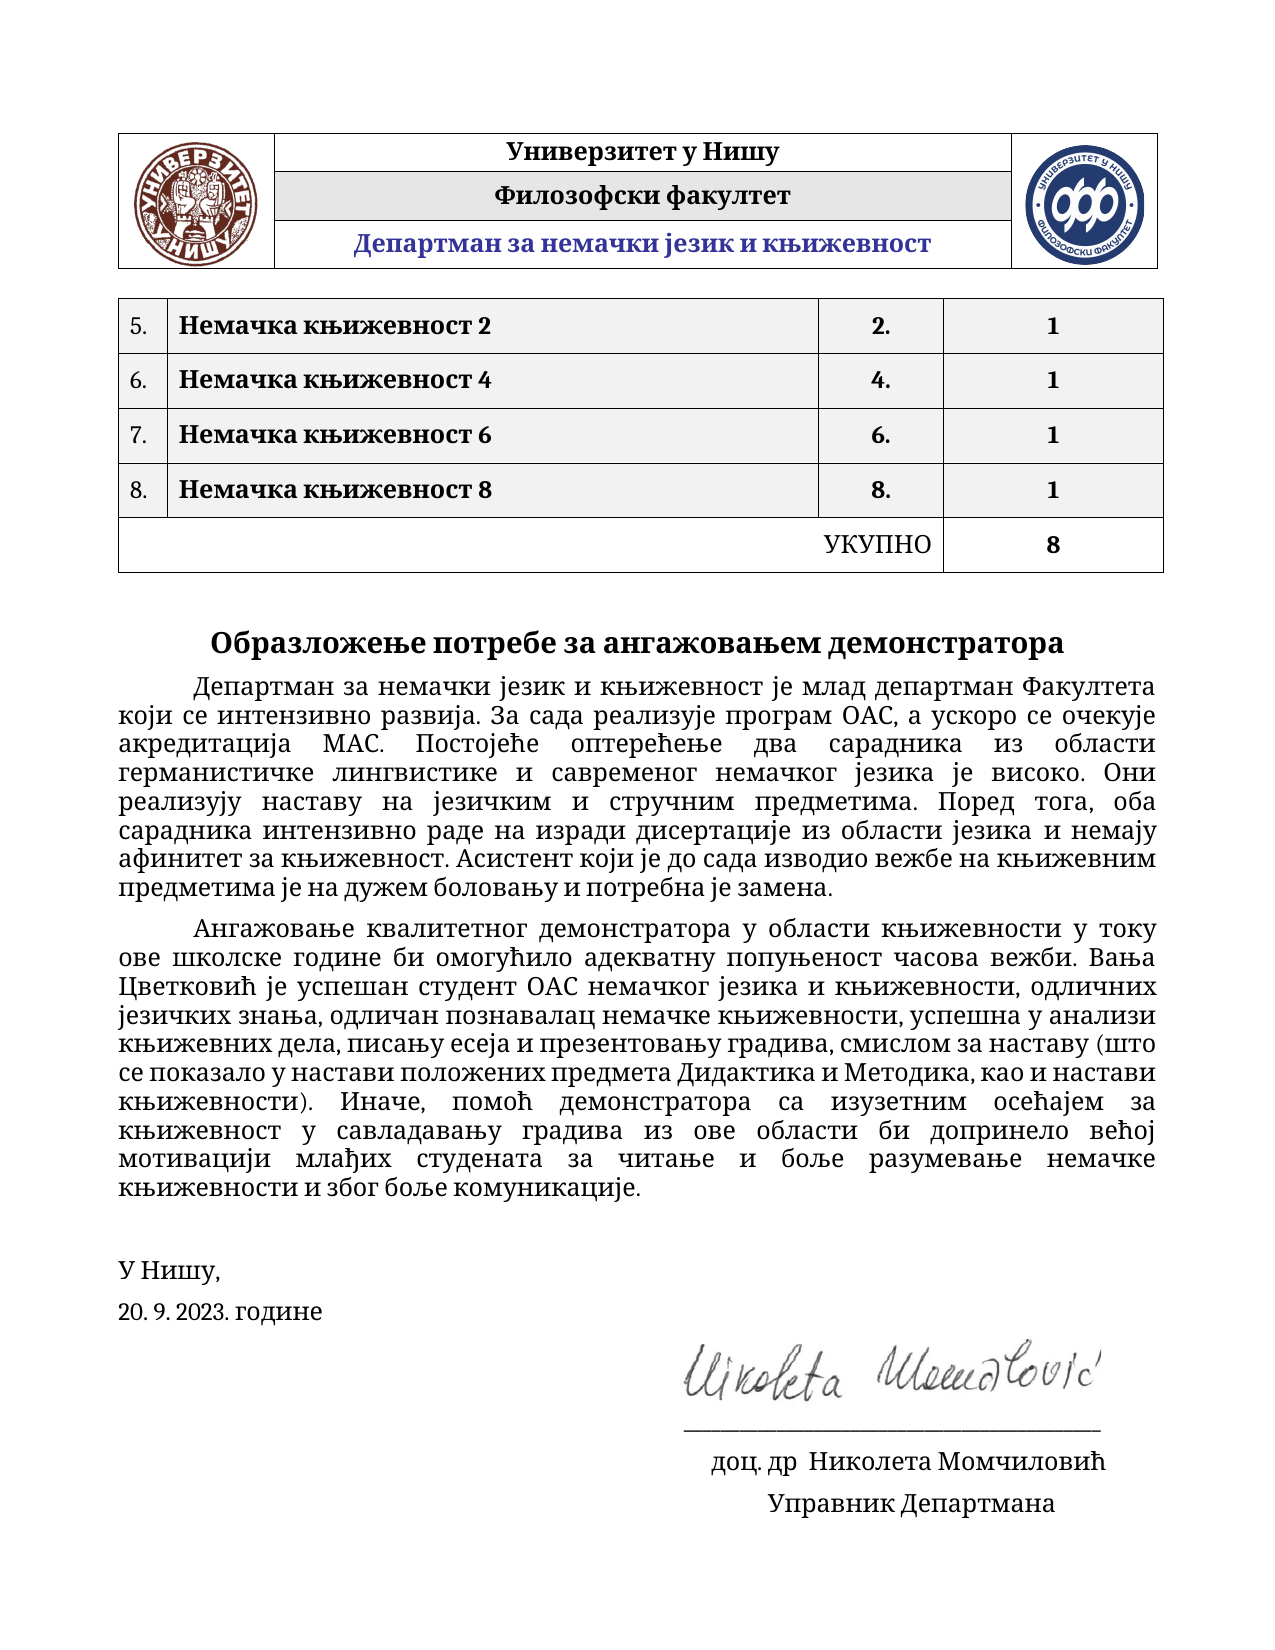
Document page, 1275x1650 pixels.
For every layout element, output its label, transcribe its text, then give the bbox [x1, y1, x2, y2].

table_cell 6. [119, 354, 167, 408]
text Образложење потребе за ангажовањем демонстратора [118, 627, 1157, 660]
table_cell УКУПНО [119, 518, 943, 572]
table_cell 5. [119, 299, 167, 353]
picture [1025, 145, 1145, 265]
table_cell Немачка књижевност 8 [168, 464, 818, 517]
table_cell 1 [944, 464, 1163, 517]
table_cell Немачка књижевност 2 [168, 299, 818, 353]
table_cell 1 [944, 409, 1163, 462]
table_cell 1 [944, 354, 1163, 408]
table_cell Немачка књижевност 6 [168, 409, 818, 462]
table_cell 8. [119, 464, 167, 517]
text Ангажовање квалитетног демонстратора у области књижевности у току ове школске године би омогућило адекватну попуњеност часова вежби. Вања Цветковић је успешан студент ОАС немачког језика и књижевности, одличних језичких знања, одличан познавалац немачке књижевности, успешна у анализи књижевних дела, писању есеја и презентовању градива, смислом за наставу (што се показало у настави положених предмета Дидактика и Методика, као и настави књижевности). Иначе, помоћ демонстратора са изузетним осећајем за књижевност у савладавању градива из ове области би допринело већој мотивацији млађих студената за читање и боље разумевање немачке књижевности и због боље комуникације. [118, 915, 1157, 1203]
text Департман за немачки језик и књижевност је млад департман Факултета који се интензивно развија. За сада реализује програм ОАС, а ускоро се очекује акредитација МАС. Постојеће оптерећење два сарадника из области германистичке лингвистике и савременог немачког језика је високо. Они реализују наставу на језичким и стручним предметима. Поред тога, оба сарадника интензивно раде на изради дисертације из области језика и немају афинитет за књижевност. Асистент који је до сада изводио вежбе на књижевним предметима је на дужем боловању и потребна је замена. [118, 673, 1157, 903]
table_cell 8 [944, 518, 1163, 572]
table_cell 7. [119, 409, 167, 462]
text доц. др Николета Момчиловић [118, 1448, 1157, 1477]
table_cell 4. [819, 354, 943, 408]
text 20. 9. 2023. године [118, 1298, 1157, 1327]
picture [131, 140, 261, 268]
text У Нишу, [118, 1257, 1157, 1285]
table_cell 6. [819, 409, 943, 462]
table_cell 1 [944, 299, 1163, 353]
picture [683, 1339, 1102, 1407]
table_cell 8. [819, 464, 943, 517]
table_cell 2. [819, 299, 943, 353]
text Управник Департмана [643, 1489, 1157, 1518]
table_cell Немачка књижевност 4 [168, 354, 818, 408]
